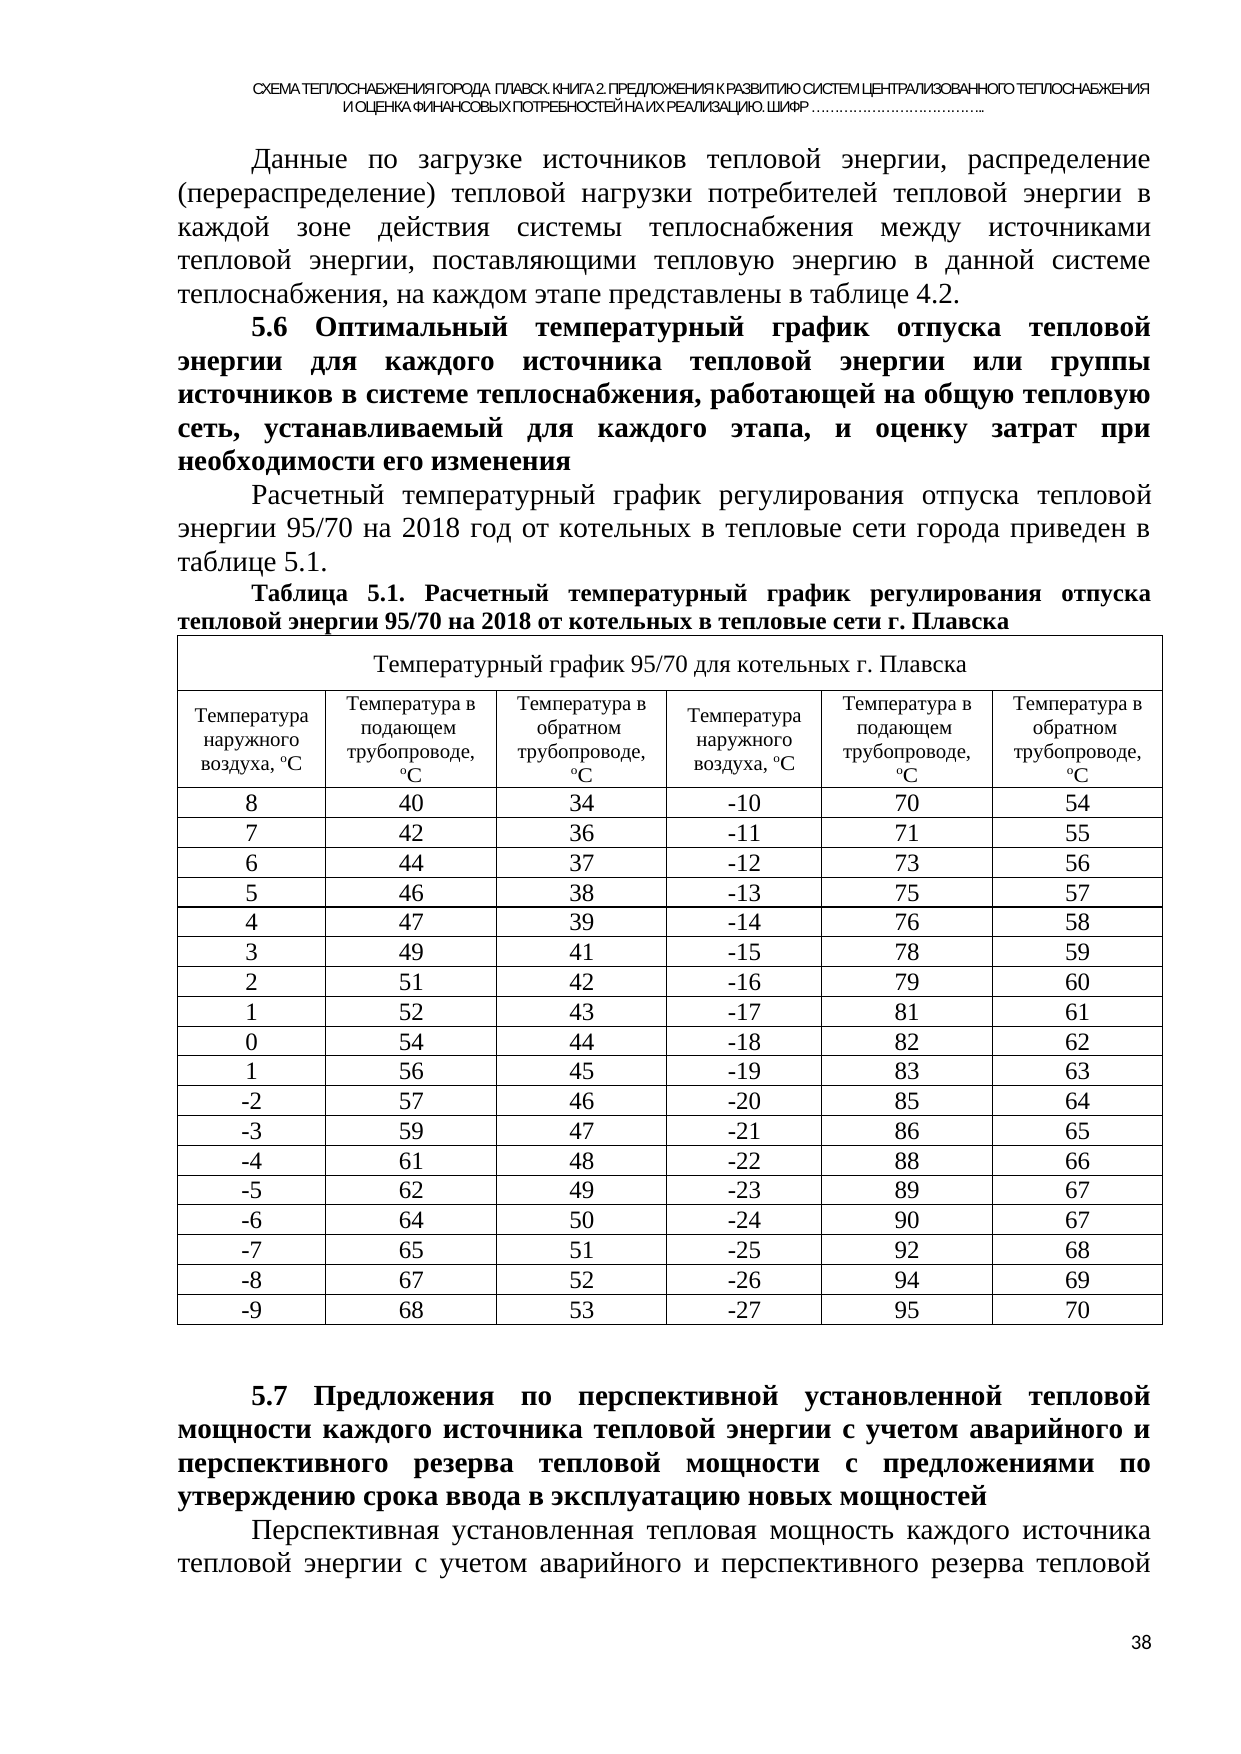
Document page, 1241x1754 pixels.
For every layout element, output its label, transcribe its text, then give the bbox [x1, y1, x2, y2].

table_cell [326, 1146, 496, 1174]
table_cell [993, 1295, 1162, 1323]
table_cell 75 [822, 878, 992, 906]
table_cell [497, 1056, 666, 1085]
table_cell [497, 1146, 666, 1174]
table_cell 79 [822, 967, 992, 996]
table_cell 58 [993, 908, 1162, 936]
table_cell Температура наружного воздуха, оС [178, 691, 325, 787]
table_cell 8 [178, 788, 325, 817]
table_cell 59 [993, 937, 1162, 966]
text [177, 1512, 1152, 1579]
table_cell -16 [667, 967, 821, 996]
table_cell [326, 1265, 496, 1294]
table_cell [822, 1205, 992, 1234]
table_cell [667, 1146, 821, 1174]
table_cell 5 [178, 878, 325, 906]
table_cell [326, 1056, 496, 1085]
table_cell -11 [667, 818, 821, 847]
text Таблица 5.1. Расчетный температурный график регулирования отпуска тепловой энергии 95/70 на 2018 от котельных в тепловые сети г. Плавска [177, 578, 1152, 635]
table_cell 42 [497, 967, 666, 996]
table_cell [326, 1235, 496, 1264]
table_cell 39 [497, 908, 666, 936]
subtitle 5.7 Предложения по перспективной установленной тепловой мощности каждого источника тепловой энергии с учетом аварийного и перспективного резерва тепловой мощности с предложениями по утверждению срока ввода в эксплуатацию новых мощностей [177, 1378, 1152, 1512]
table_cell 51 [326, 967, 496, 996]
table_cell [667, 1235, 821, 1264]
table_cell 37 [497, 848, 666, 877]
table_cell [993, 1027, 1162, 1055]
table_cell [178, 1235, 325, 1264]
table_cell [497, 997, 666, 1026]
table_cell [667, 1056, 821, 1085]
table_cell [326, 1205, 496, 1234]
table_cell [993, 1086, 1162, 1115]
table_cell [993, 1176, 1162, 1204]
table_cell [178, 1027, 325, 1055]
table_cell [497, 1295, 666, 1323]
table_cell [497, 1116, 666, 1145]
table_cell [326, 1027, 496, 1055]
table_cell 73 [822, 848, 992, 877]
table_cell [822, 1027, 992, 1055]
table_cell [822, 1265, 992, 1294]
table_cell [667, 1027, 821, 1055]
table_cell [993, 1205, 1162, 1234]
table_cell 70 [822, 788, 992, 817]
table_cell 71 [822, 818, 992, 847]
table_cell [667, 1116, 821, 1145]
table_cell 4 [178, 908, 325, 936]
table_cell Температура в подающем трубопроводе, оС [326, 691, 496, 787]
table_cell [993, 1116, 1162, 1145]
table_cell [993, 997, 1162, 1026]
table_cell 40 [326, 788, 496, 817]
table_cell 44 [326, 848, 496, 877]
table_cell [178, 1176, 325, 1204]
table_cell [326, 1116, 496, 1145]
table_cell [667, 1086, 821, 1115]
table_cell -10 [667, 788, 821, 817]
table_header Температурный график 95/70 для котельных г. Плавска [178, 636, 1162, 690]
table_cell Температура наружного воздуха, оС [667, 691, 821, 787]
text Расчетный температурный график регулирования отпуска тепловой энергии 95/70 на 2018 год от котельных в тепловые сети города приведен в таблице 5.1. [177, 477, 1152, 578]
table_cell 46 [326, 878, 496, 906]
table_cell -12 [667, 848, 821, 877]
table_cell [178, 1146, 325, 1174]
text Данные по загрузке источников тепловой энергии, распределение (перераспределение) тепловой нагрузки потребителей тепловой энергии в каждой зоне действия системы теплоснабжения между источниками тепловой энергии, поставляющими тепловую энергию в данной системе теплоснабжения, на каждом этапе представлены в таблице 4.2. [177, 142, 1152, 309]
subtitle 5.6 Оптимальный температурный график отпуска тепловой энергии для каждого источника тепловой энергии или группы источников в системе теплоснабжения, работающей на общую тепловую сеть, устанавливаемый для каждого этапа, и оценку затрат при необходимости его изменения [177, 309, 1152, 477]
table_cell 57 [993, 878, 1162, 906]
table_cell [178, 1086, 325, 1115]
table_cell 76 [822, 908, 992, 936]
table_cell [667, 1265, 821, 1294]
table_cell -13 [667, 878, 821, 906]
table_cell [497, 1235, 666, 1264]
table_cell -14 [667, 908, 821, 936]
table_cell -15 [667, 937, 821, 966]
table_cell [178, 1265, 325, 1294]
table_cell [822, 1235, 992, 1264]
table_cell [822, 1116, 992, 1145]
table_cell 78 [822, 937, 992, 966]
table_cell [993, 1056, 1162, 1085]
table_cell Температура в подающем трубопроводе, оС [822, 691, 992, 787]
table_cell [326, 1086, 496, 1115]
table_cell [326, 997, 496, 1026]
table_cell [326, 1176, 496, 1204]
table_cell 47 [326, 908, 496, 936]
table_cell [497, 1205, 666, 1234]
table_cell 55 [993, 818, 1162, 847]
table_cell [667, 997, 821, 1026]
table_cell 36 [497, 818, 666, 847]
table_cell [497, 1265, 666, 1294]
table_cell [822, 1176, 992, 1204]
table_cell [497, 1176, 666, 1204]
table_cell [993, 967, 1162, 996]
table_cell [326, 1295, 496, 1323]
table_cell Температура в обратном трубопроводе, оС [993, 691, 1162, 787]
table_cell 3 [178, 937, 325, 966]
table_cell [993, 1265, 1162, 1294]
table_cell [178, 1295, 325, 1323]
table_cell 34 [497, 788, 666, 817]
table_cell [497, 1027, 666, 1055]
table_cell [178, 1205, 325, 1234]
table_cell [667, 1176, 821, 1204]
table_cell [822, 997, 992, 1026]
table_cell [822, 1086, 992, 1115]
table_cell 54 [993, 788, 1162, 817]
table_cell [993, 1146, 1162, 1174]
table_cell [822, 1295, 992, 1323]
table_cell 38 [497, 878, 666, 906]
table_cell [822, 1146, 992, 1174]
table_cell 2 [178, 967, 325, 996]
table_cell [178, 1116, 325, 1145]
table_cell 56 [993, 848, 1162, 877]
table_cell 42 [326, 818, 496, 847]
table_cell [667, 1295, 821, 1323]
table_cell 7 [178, 818, 325, 847]
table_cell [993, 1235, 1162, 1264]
table_cell 41 [497, 937, 666, 966]
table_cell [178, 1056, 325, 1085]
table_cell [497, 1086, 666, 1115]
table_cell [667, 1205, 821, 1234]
table_cell 49 [326, 937, 496, 966]
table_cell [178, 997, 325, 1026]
table_cell 6 [178, 848, 325, 877]
table_cell Температура в обратном трубопроводе, оС [497, 691, 666, 787]
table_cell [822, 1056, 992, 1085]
